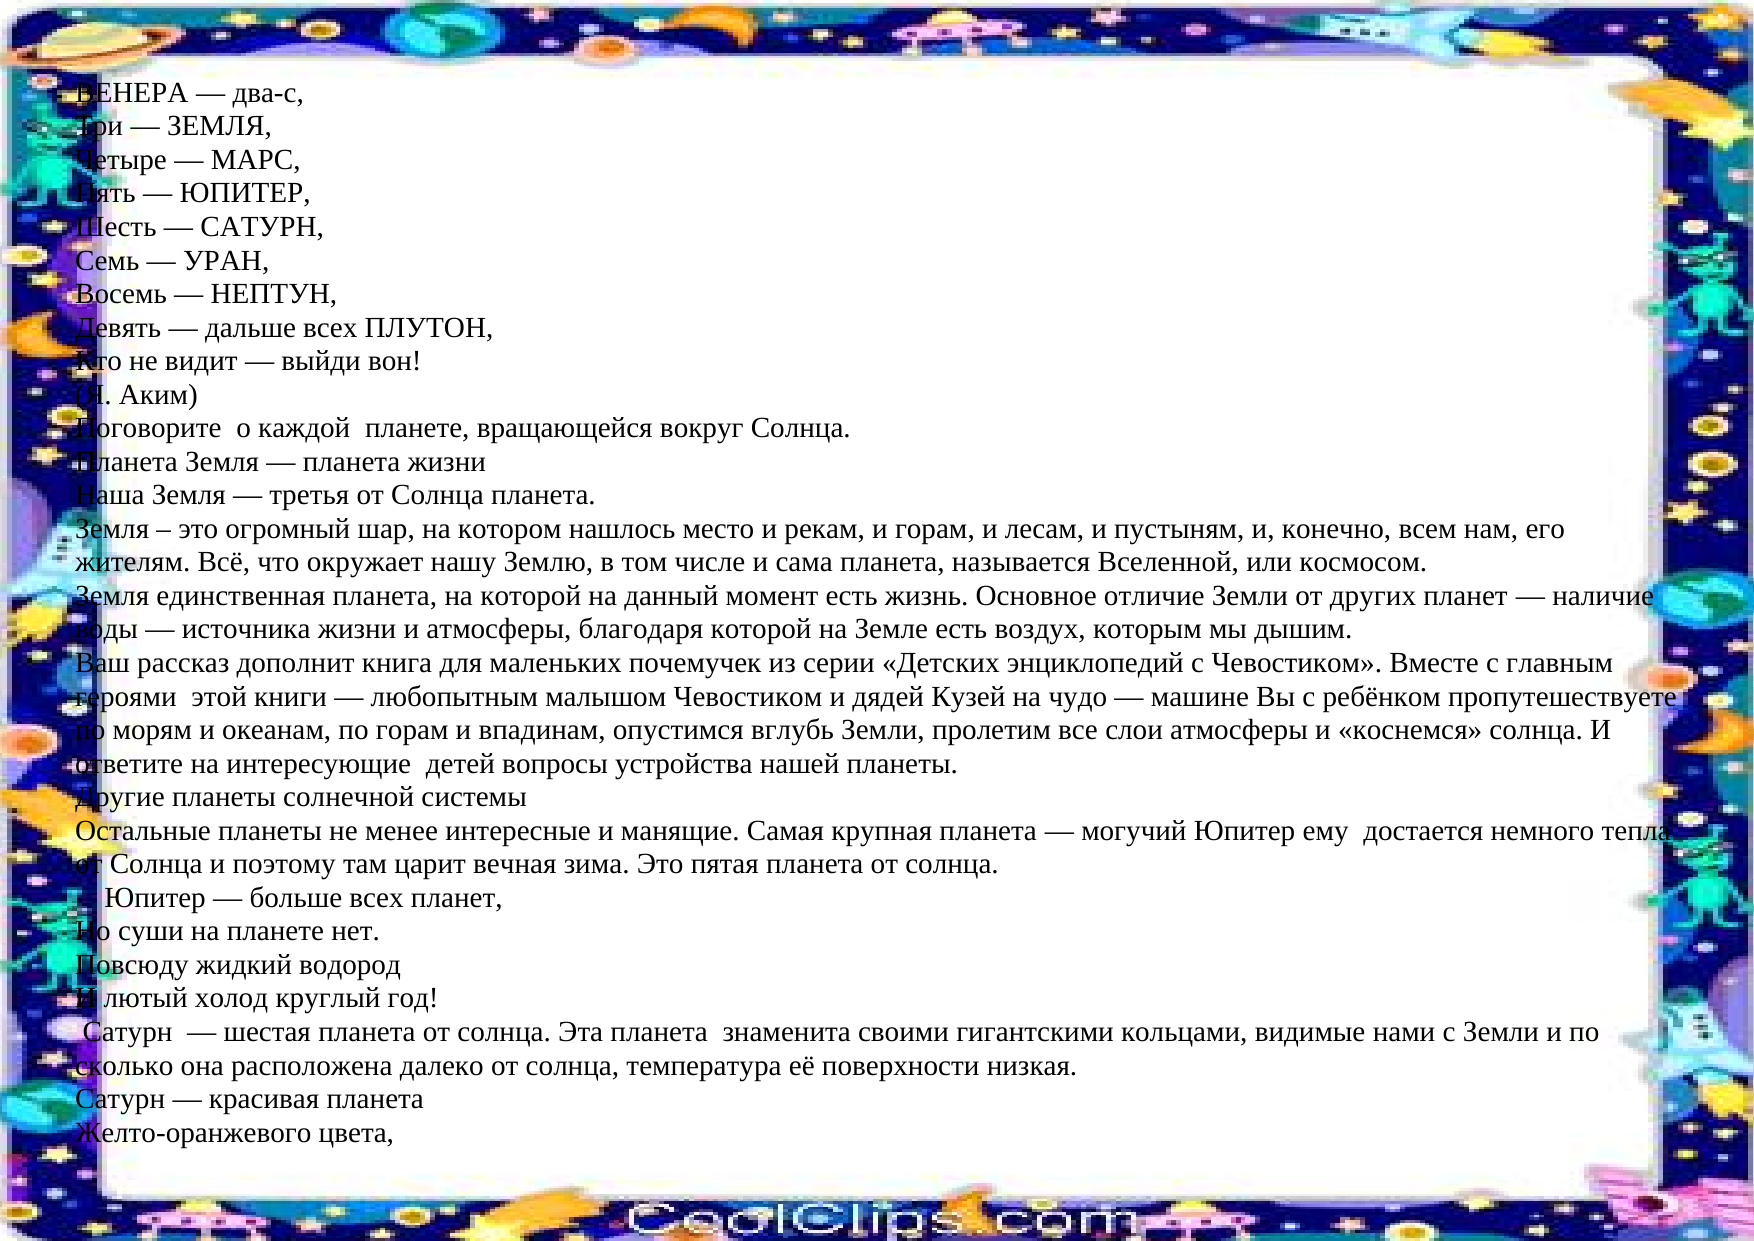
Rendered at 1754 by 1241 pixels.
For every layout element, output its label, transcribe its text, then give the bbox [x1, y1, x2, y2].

text Земля единственная планета, на которой на данный момент есть жизнь. Основное отличие Земли от других планет — наличие воды — источника жизни и атмосферы, благодаря которой на Земле есть воздух, которым мы дышим. [75, 578, 1679, 645]
text И лютый холод круглый год! [75, 981, 1679, 1014]
text Земля – это огромный шар, на котором нашлось место и рекам, и горам, и лесам, и пустыням, и, конечно, всем нам, его жителям. Всё, что окружает нашу Землю, в том числе и сама планета, называется Вселенной, или космосом. [75, 511, 1679, 578]
text Остальные планеты не менее интересные и манящие. Самая крупная планета — могучий Юпитер ему достается немного тепла от Солнца и поэтому там царит вечная зима. Это пятая планета от солнца. [75, 813, 1679, 880]
text Планета Земля — планета жизни [75, 444, 1679, 477]
text Сатурн — шестая планета от солнца. Эта планета знаменита своими гигантскими кольцами, видимые нами с Земли и по сколько она расположена далеко от солнца, температура её поверхности низкая. [75, 1014, 1679, 1081]
text Сатурн — красивая планета [75, 1081, 1679, 1115]
picture [0, 0, 1754, 1241]
text Ваш рассказ дополнит книга для маленьких почемучек из серии «Детских энциклопедий с Чевостиком». Вместе с главным героями этой книги — любопытным малышом Чевостиком и дядей Кузей на чудо — машине Вы с ребёнком пропутешествуете по морям и океанам, по горам и впадинам, опустимся вглубь Земли, пролетим все слои атмосферы и «коснемся» солнца. И ответите на интересующие детей вопросы устройства нашей планеты. [75, 645, 1679, 779]
text Юпитер — больше всех планет, [75, 880, 1679, 913]
text (Я. Аким) [75, 377, 1679, 410]
text Повсюду жидкий водород [75, 947, 1679, 981]
text Другие планеты солнечной системы [75, 779, 1679, 813]
text Поговорите о каждой планете, вращающейся вокруг Солнца. [75, 410, 1679, 444]
text Наша Земля — третья от Солнца планета. [75, 477, 1679, 511]
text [75, 75, 1679, 377]
text Желто-оранжевого цвета, [75, 1115, 1679, 1148]
text Но суши на планете нет. [75, 913, 1679, 947]
